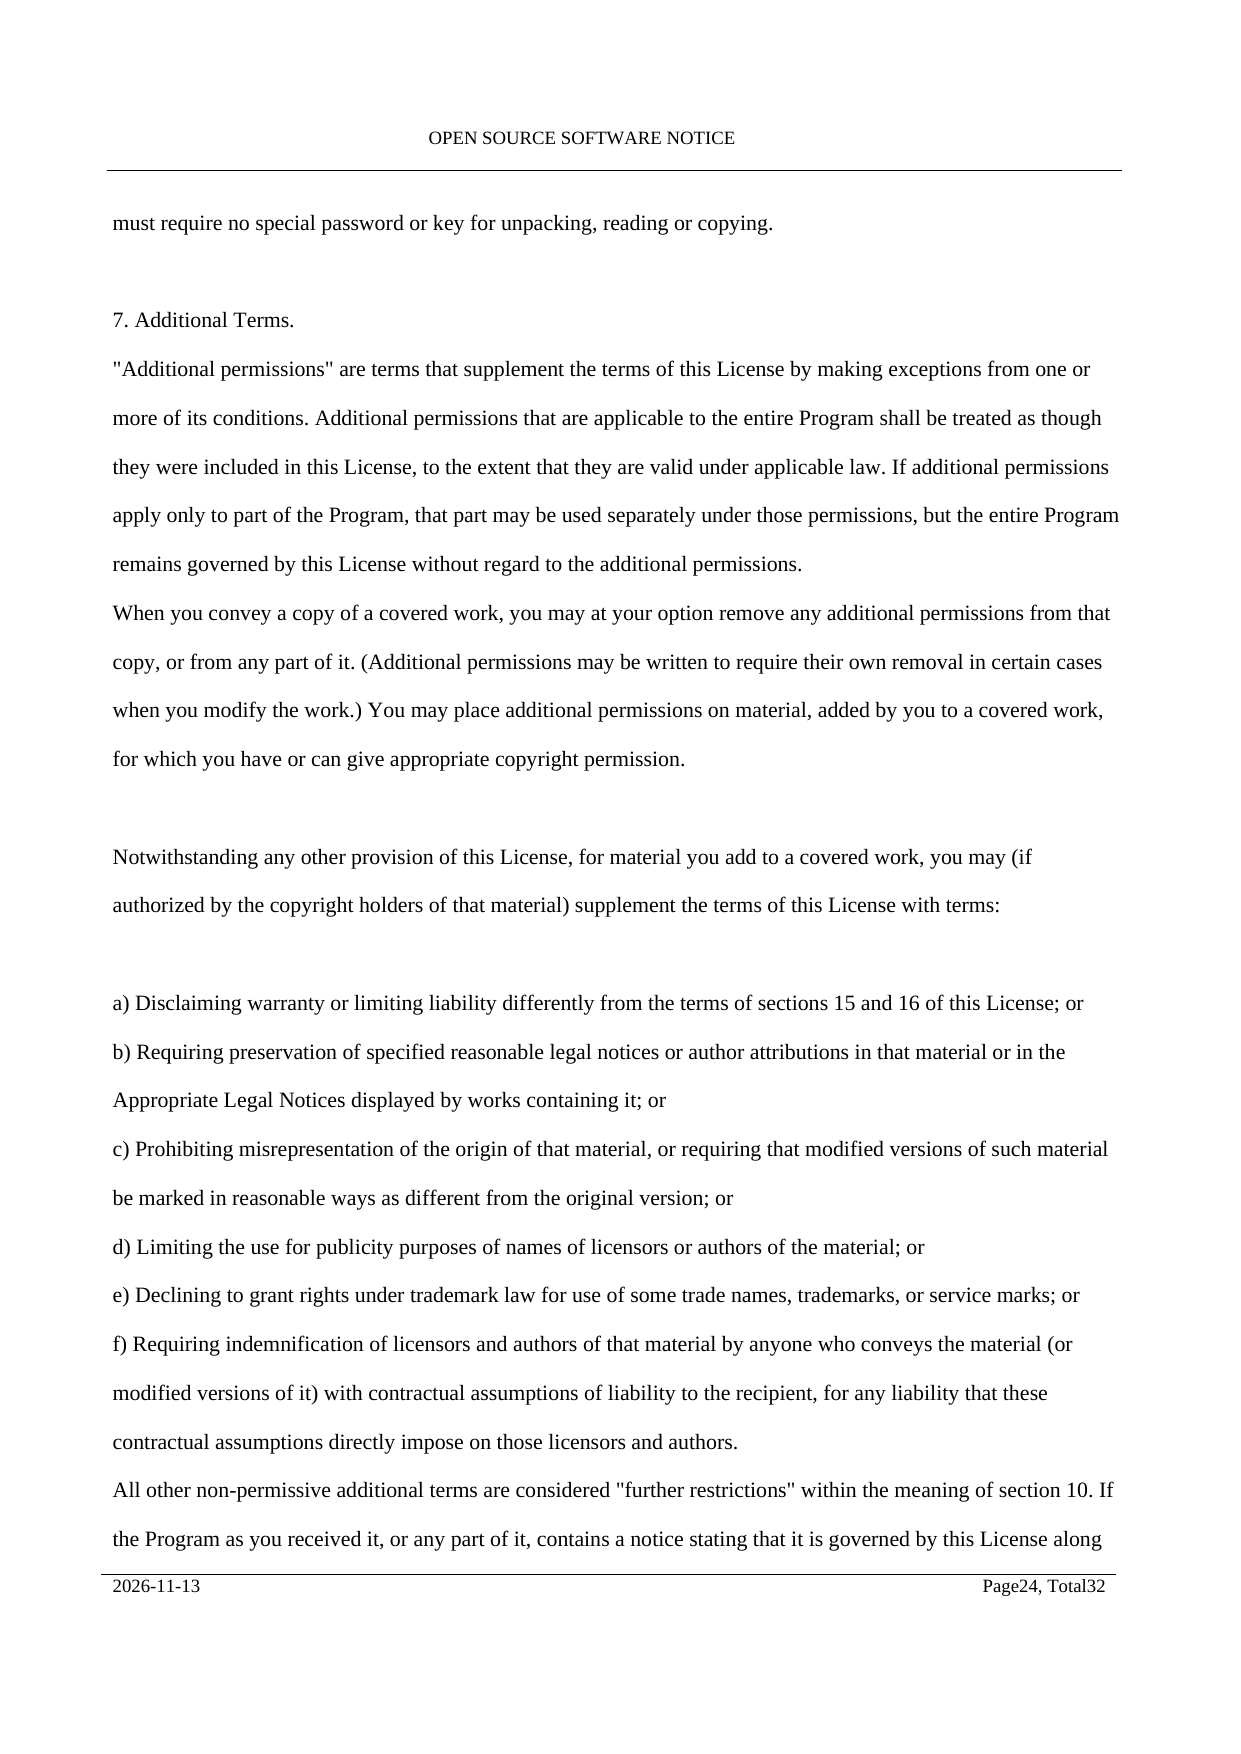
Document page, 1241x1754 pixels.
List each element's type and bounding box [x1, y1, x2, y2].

text [112, 206, 1128, 1555]
